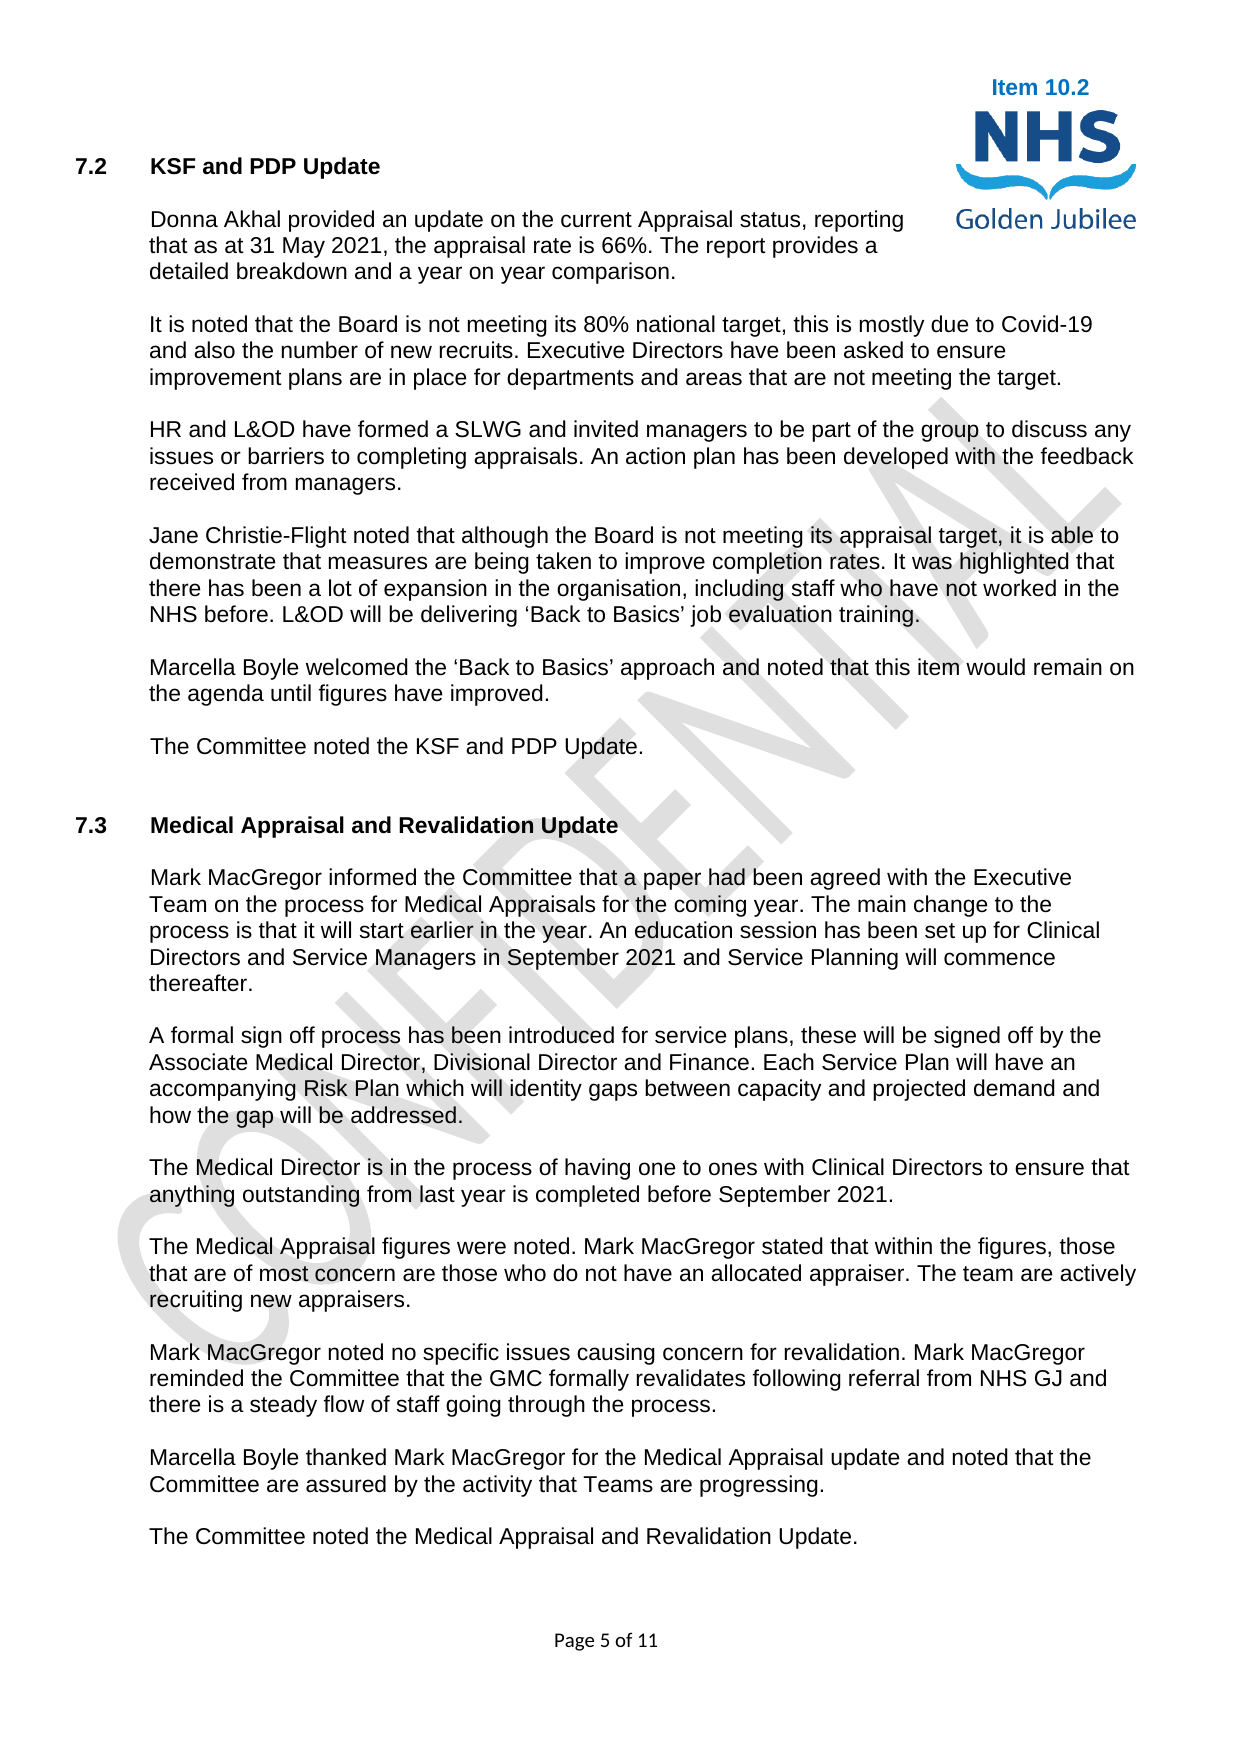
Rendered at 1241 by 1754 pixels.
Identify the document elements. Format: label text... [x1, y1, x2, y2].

text The Medical Appraisal figures were noted. Mark MacGregor stated that within the figures, those that are of most concern are those who do not have an allocated appraiser. The team are actively recruiting new appraisers. [149, 1233, 1137, 1312]
text HR and L&OD have formed a SLWG and invited managers to be part of the group to discuss any issues or barriers to completing appraisals. An action plan has been developed with the feedback received from managers. [149, 416, 1137, 495]
text 7.2 KSF and PDP Update [75, 153, 1137, 179]
text Marcella Boyle welcomed the ‘Back to Basics’ approach and noted that this item would remain on the agenda until figures have improved. [149, 653, 1137, 706]
text The Medical Director is in the process of having one to ones with Clinical Directors to ensure that anything outstanding from last year is completed before September 2021. [149, 1154, 1137, 1207]
picture [955, 179, 1137, 206]
text It is noted that the Board is not meeting its 80% national target, this is mostly due to Covid-19 and also the number of new recruits. Executive Directors have been asked to ensure improvement plans are in place for departments and areas that are not meeting the target. [149, 311, 1137, 390]
text Jane Christie-Flight noted that although the Board is not meeting its appraisal target, it is able to demonstrate that measures are being taken to improve completion rates. It was highlighted that there has been a lot of expansion in the organisation, including staff who have not worked in the NHS before. L&OD will be delivering ‘Back to Basics’ job evaluation training. [149, 522, 1137, 627]
text 7.3 Medical Appraisal and Revalidation Update [75, 812, 1137, 838]
text A formal sign off process has been introduced for service plans, these will be signed off by the Associate Medical Director, Divisional Director and Finance. Each Service Plan will have an accompanying Risk Plan which will identity gaps between capacity and projected demand and how the gap will be addressed. [149, 1022, 1137, 1128]
text The Committee noted the KSF and PDP Update. [149, 733, 1137, 759]
text Mark MacGregor noted no specific issues causing concern for revalidation. Mark MacGregor reminded the Committee that the GMC formally revalidates following referral from NHS GJ and there is a steady flow of staff going through the process. [149, 1339, 1137, 1418]
text Mark MacGregor informed the Committee that a paper had been agreed with the Executive Team on the process for Medical Appraisals for the coming year. The main change to the process is that it will start earlier in the year. An education session has been set up for Clinical Directors and Service Managers in September 2021 and Service Planning will commence thereafter. [149, 864, 1137, 996]
text Marcella Boyle thanked Mark MacGregor for the Medical Appraisal update and noted that the Committee are assured by the activity that Teams are progressing. [149, 1444, 1137, 1497]
picture [955, 110, 1137, 153]
text Donna Akhal provided an update on the current Appraisal status, reporting that as at 31 May 2021, the appraisal rate is 66%. The report provides a detailed breakdown and a year on year comparison. [149, 206, 1137, 284]
text The Committee noted the Medical Appraisal and Revalidation Update. [149, 1523, 1137, 1549]
